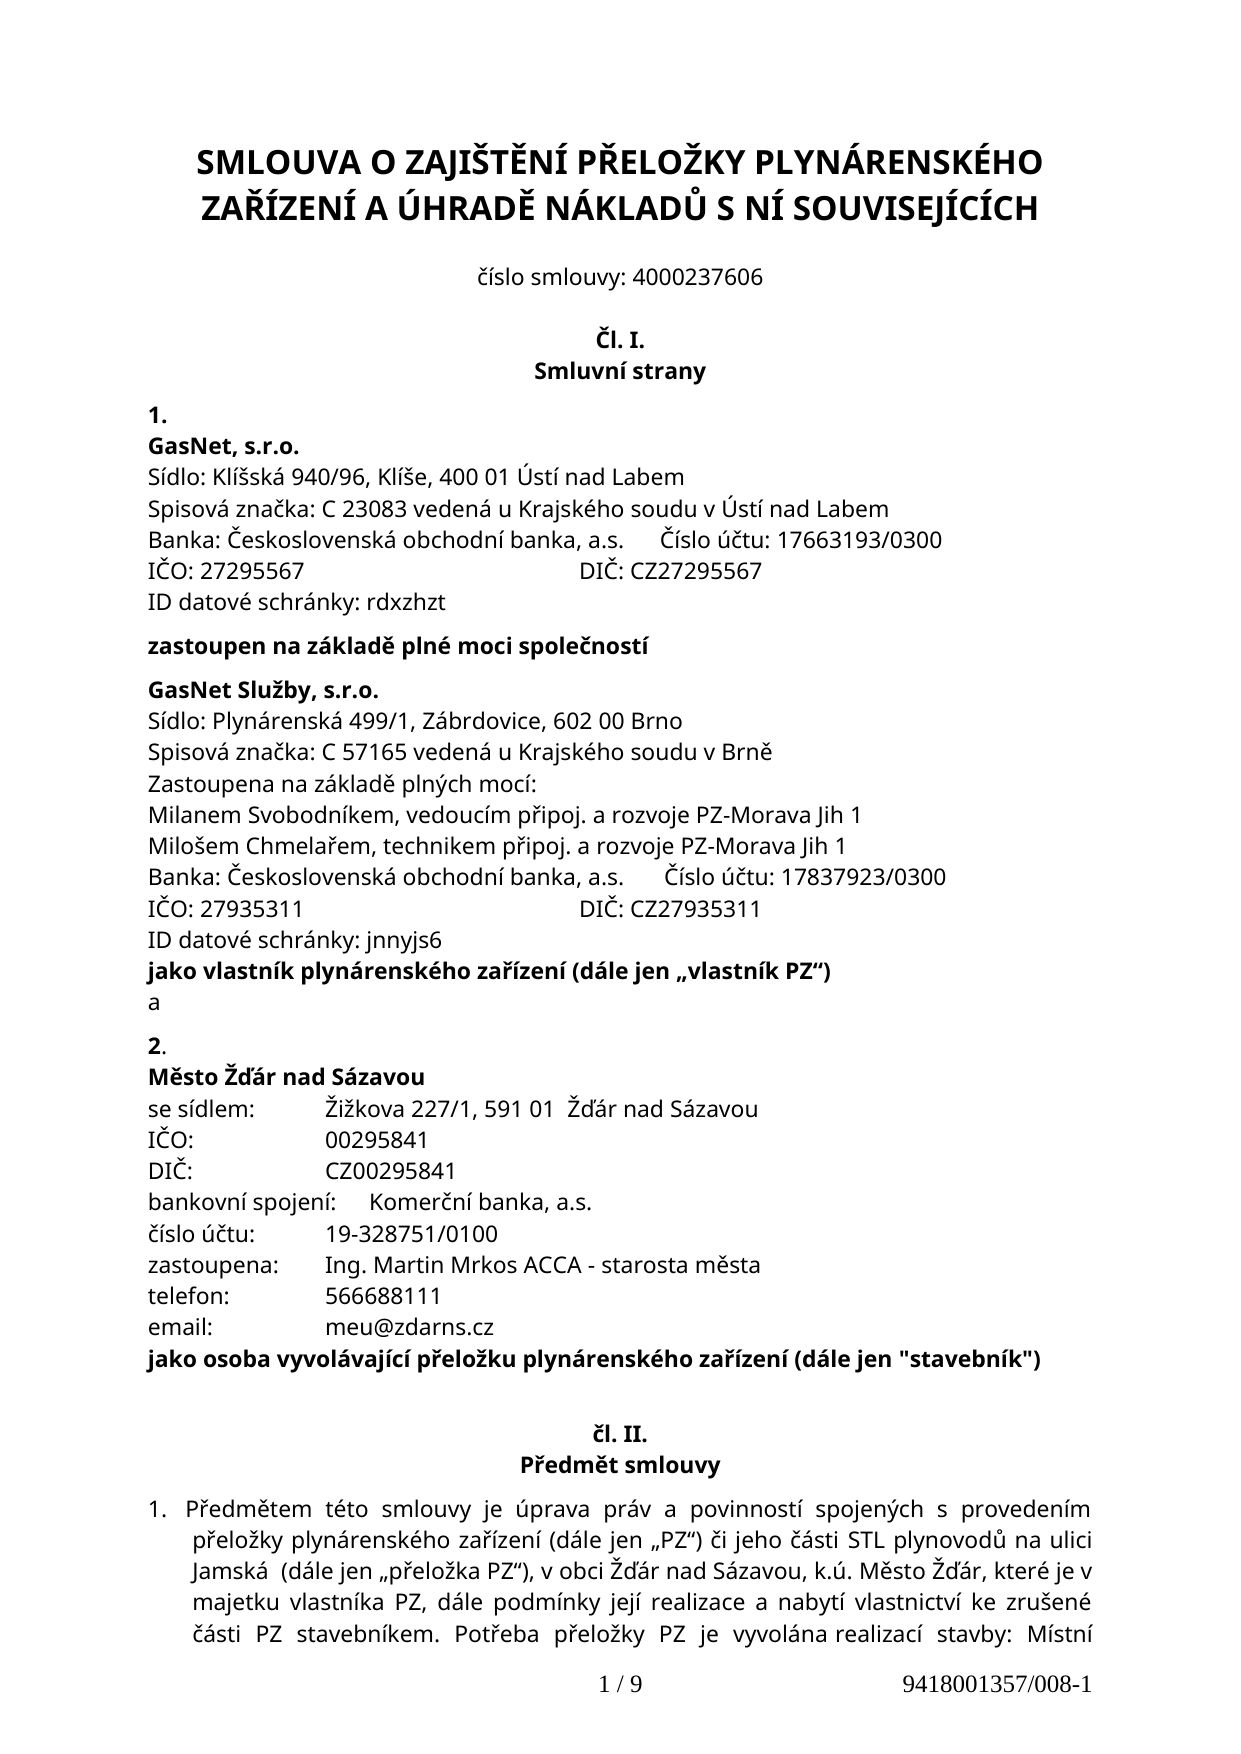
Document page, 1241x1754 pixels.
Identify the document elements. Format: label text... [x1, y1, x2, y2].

text a [148, 986, 1093, 1017]
text IČO: 27935311 DIČ: CZ27935311 [148, 892, 1093, 924]
text Milošem Chmelařem, technikem připoj. a rozvoje PZ-Morava Jih 1 [148, 830, 1093, 861]
text GasNet Služby, s.r.o. [148, 674, 1093, 705]
text bankovní spojení: Komerční banka, a.s. [148, 1186, 1093, 1217]
subtitle Smluvní strany [148, 355, 1093, 386]
text IČO: 27295567 DIČ: CZ27295567 [148, 555, 1093, 586]
text telefon: 566688111 [148, 1280, 1093, 1311]
text Spisová značka: C 23083 vedená u Krajského soudu v Ústí nad Labem [148, 492, 1093, 524]
subtitle SMLOUVA O ZAJIŠTĚNÍ PŘELOŽKY PLYNÁRENSKÉHO ZAŘÍZENÍ A ÚHRADĚ NÁKLADŮ S NÍ SOUVISEJÍCÍCH [148, 139, 1093, 230]
text 2. [148, 1030, 1093, 1061]
text Spisová značka: C 57165 vedená u Krajského soudu v Brně [148, 736, 1093, 767]
text jako vlastník plynárenského zařízení (dále jen „vlastník PZ“) [148, 955, 1093, 986]
text Milanem Svobodníkem, vedoucím připoj. a rozvoje PZ-Morava Jih 1 [148, 799, 1093, 830]
subtitle Předmět smlouvy [148, 1449, 1093, 1480]
text email: meu@zdarns.cz [148, 1311, 1093, 1342]
text jako osoba vyvolávající přeložku plynárenského zařízení (dále jen ) [148, 1342, 1093, 1374]
text zastoupena: Ing. Martin Mrkos ACCA - starosta města [148, 1249, 1093, 1280]
text číslo účtu: 19-328751/0100 [148, 1217, 1093, 1249]
text IČO: 00295841 [148, 1124, 1093, 1155]
text 1. [148, 399, 1093, 430]
text DIČ: CZ00295841 [148, 1155, 1093, 1186]
text čl. II. [148, 1417, 1093, 1449]
text ID datové schránky: jnnyjs6 [148, 924, 1093, 955]
text Banka: Československá obchodní banka, a.s. Číslo účtu: 17663193/0300 [148, 524, 1093, 555]
text Město Žďár nad Sázavou [148, 1061, 1093, 1092]
text Zastoupena na základě plných mocí: [148, 767, 1093, 799]
text číslo smlouvy: 4000237606 [148, 261, 1093, 292]
text zastoupen na základě plné moci společností [148, 630, 1093, 661]
text se sídlem: Žižkova 227/1, 591 01 Žďár nad Sázavou [148, 1092, 1093, 1124]
text Banka: Československá obchodní banka, a.s. Číslo účtu: 17837923/0300 [148, 861, 1093, 892]
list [148, 1492, 1093, 1649]
text ID datové schránky: rdxzhzt [148, 586, 1093, 617]
text Sídlo: Klíšská 940/96, Klíše, 400 01 Ústí nad Labem [148, 461, 1093, 492]
text Čl. I. [148, 324, 1093, 355]
text Sídlo: Plynárenská 499/1, Zábrdovice, 602 00 Brno [148, 705, 1093, 736]
text GasNet, s.r.o. [148, 430, 1093, 461]
